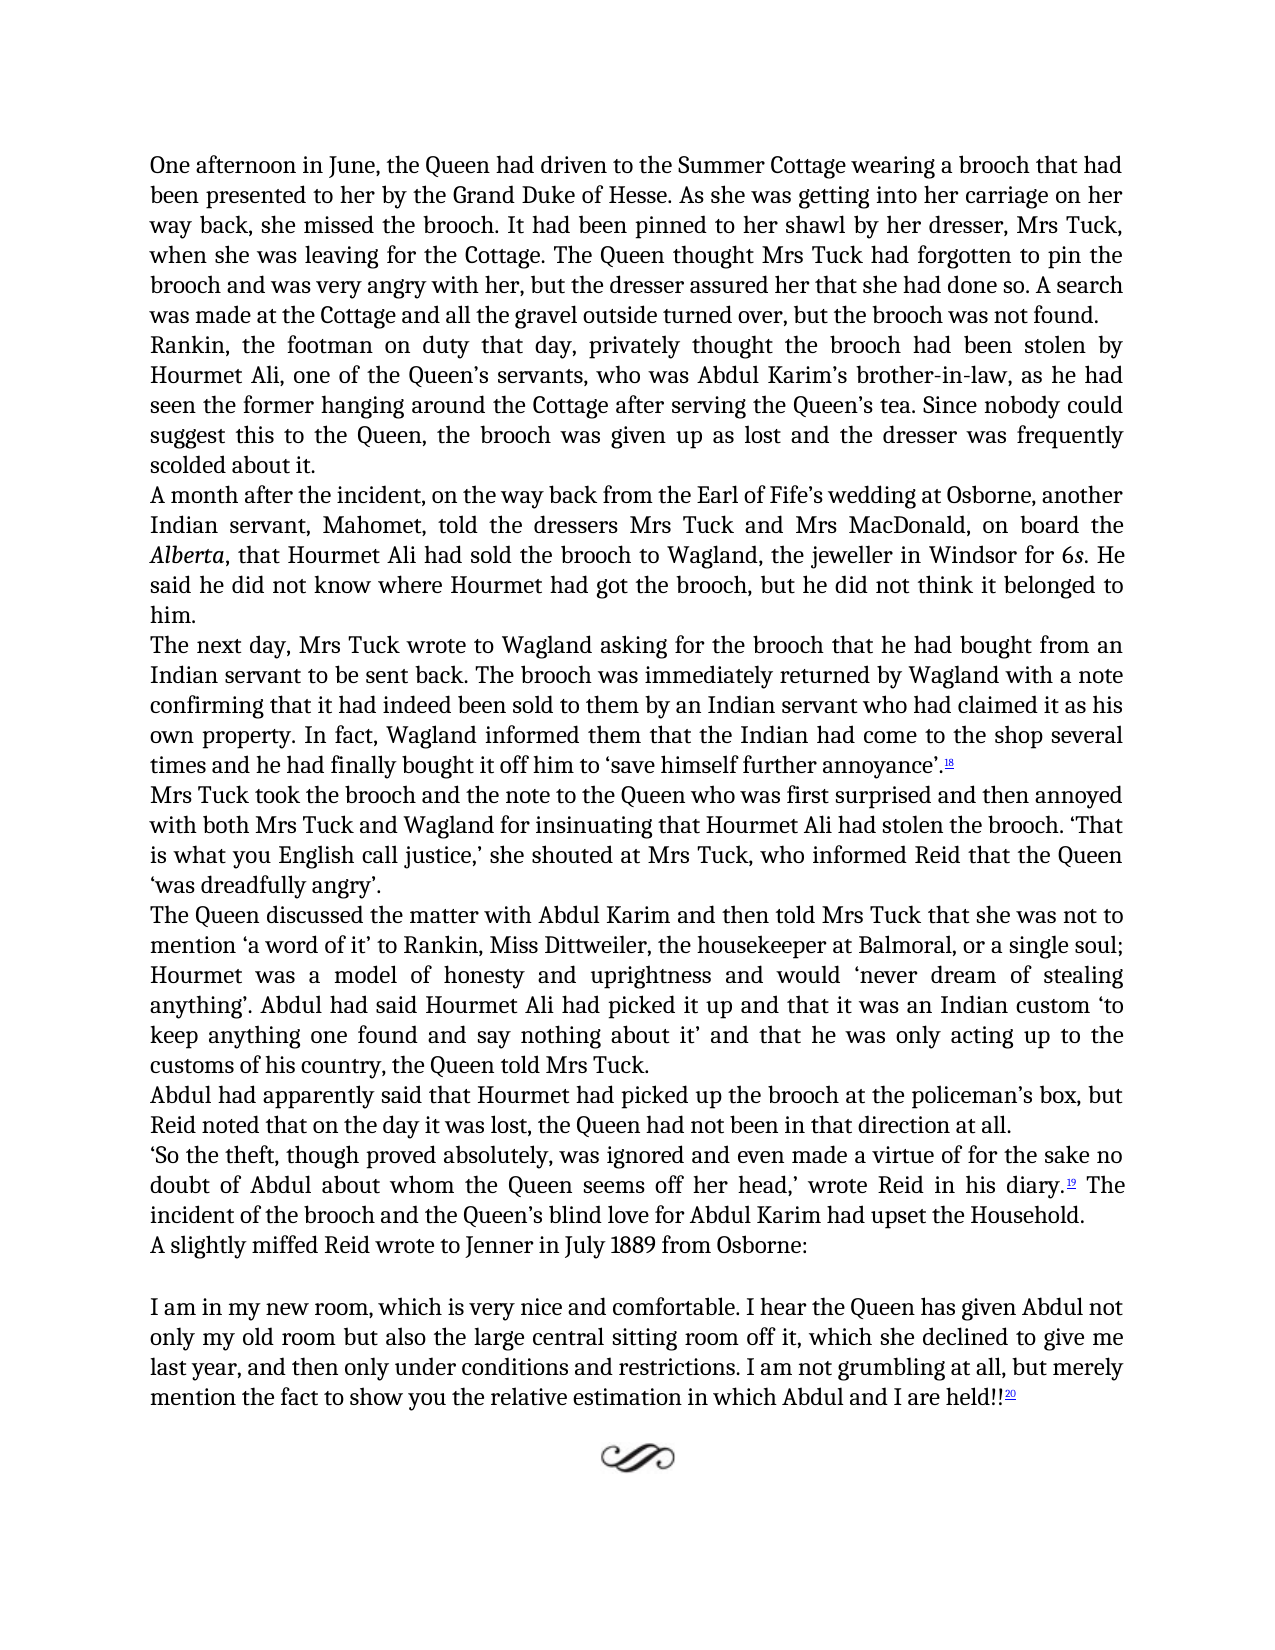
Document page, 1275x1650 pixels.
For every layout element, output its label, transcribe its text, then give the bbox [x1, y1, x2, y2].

text A slightly miffed Reid wrote to Jenner in July 1889 from Osborne: [150, 1230, 1125, 1260]
picture [600, 1442, 675, 1474]
text The next day, Mrs Tuck wrote to Wagland asking for the brooch that he had bought from an Indian servant to be sent back. The brooch was immediately returned by Wagland with a note confirming that it had indeed been sold to them by an Indian servant who had claimed it as his own property. In fact, Wagland informed them that the Indian had come to the shop several times and he had finally bought it off him to ‘save himself further annoyance’.18 [150, 630, 1125, 780]
text ‘So the theft, though proved absolutely, was ignored and even made a virtue of for the sake no doubt of Abdul about whom the Queen seems off her head,’ wrote Reid in his diary.19 The incident of the brooch and the Queen’s blind love for Abdul Karim had upset the Household. [150, 1140, 1125, 1230]
text I am in my new room, which is very nice and comfortable. I hear the Queen has given Abdul not only my old room but also the large central sitting room off it, which she declined to give me last year, and then only under conditions and restrictions. I am not grumbling at all, but merely mention the fact to show you the relative estimation in which Abdul and I are held!!20 [150, 1291, 1125, 1411]
text Rankin, the footman on duty that day, privately thought the brooch had been stolen by Hourmet Ali, one of the Queen’s servants, who was Abdul Karim’s brother-in-law, as he had seen the former hanging around the Cottage after serving the Queen’s tea. Since nobody could suggest this to the Queen, the brooch was given up as lost and the dresser was frequently scolded about it. [150, 330, 1125, 480]
text Mrs Tuck took the brooch and the note to the Queen who was first surprised and then annoyed with both Mrs Tuck and Wagland for insinuating that Hourmet Ali had stolen the brooch. ‘That is what you English call justice,’ she shouted at Mrs Tuck, who informed Reid that the Queen ‘was dreadfully angry’. [150, 780, 1125, 900]
text A month after the incident, on the way back from the Earl of Fife’s wedding at Osborne, another Indian servant, Mahomet, told the dressers Mrs Tuck and Mrs MacDonald, on board the Alberta, that Hourmet Ali had sold the brooch to Wagland, the jeweller in Windsor for 6s. He said he did not know where Hourmet had got the brooch, but he did not think it belonged to him. [150, 480, 1125, 630]
text Abdul had apparently said that Hourmet had picked up the brooch at the policeman’s box, but Reid noted that on the day it was lost, the Queen had not been in that direction at all. [150, 1080, 1125, 1140]
text One afternoon in June, the Queen had driven to the Summer Cottage wearing a brooch that had been presented to her by the Grand Duke of Hesse. As she was getting into her carriage on her way back, she missed the brooch. It had been pinned to her shawl by her dresser, Mrs Tuck, when she was leaving for the Cottage. The Queen thought Mrs Tuck had forgotten to pin the brooch and was very angry with her, but the dresser assured her that she had done so. A search was made at the Cottage and all the gravel outside turned over, but the brooch was not found. [150, 150, 1125, 330]
text The Queen discussed the matter with Abdul Karim and then told Mrs Tuck that she was not to mention ‘a word of it’ to Rankin, Miss Dittweiler, the housekeeper at Balmoral, or a single soul; Hourmet was a model of honesty and uprightness and would ‘never dream of stealing anything’. Abdul had said Hourmet Ali had picked it up and that it was an Indian custom ‘to keep anything one found and say nothing about it’ and that he was only acting up to the customs of his country, the Queen told Mrs Tuck. [150, 900, 1125, 1080]
